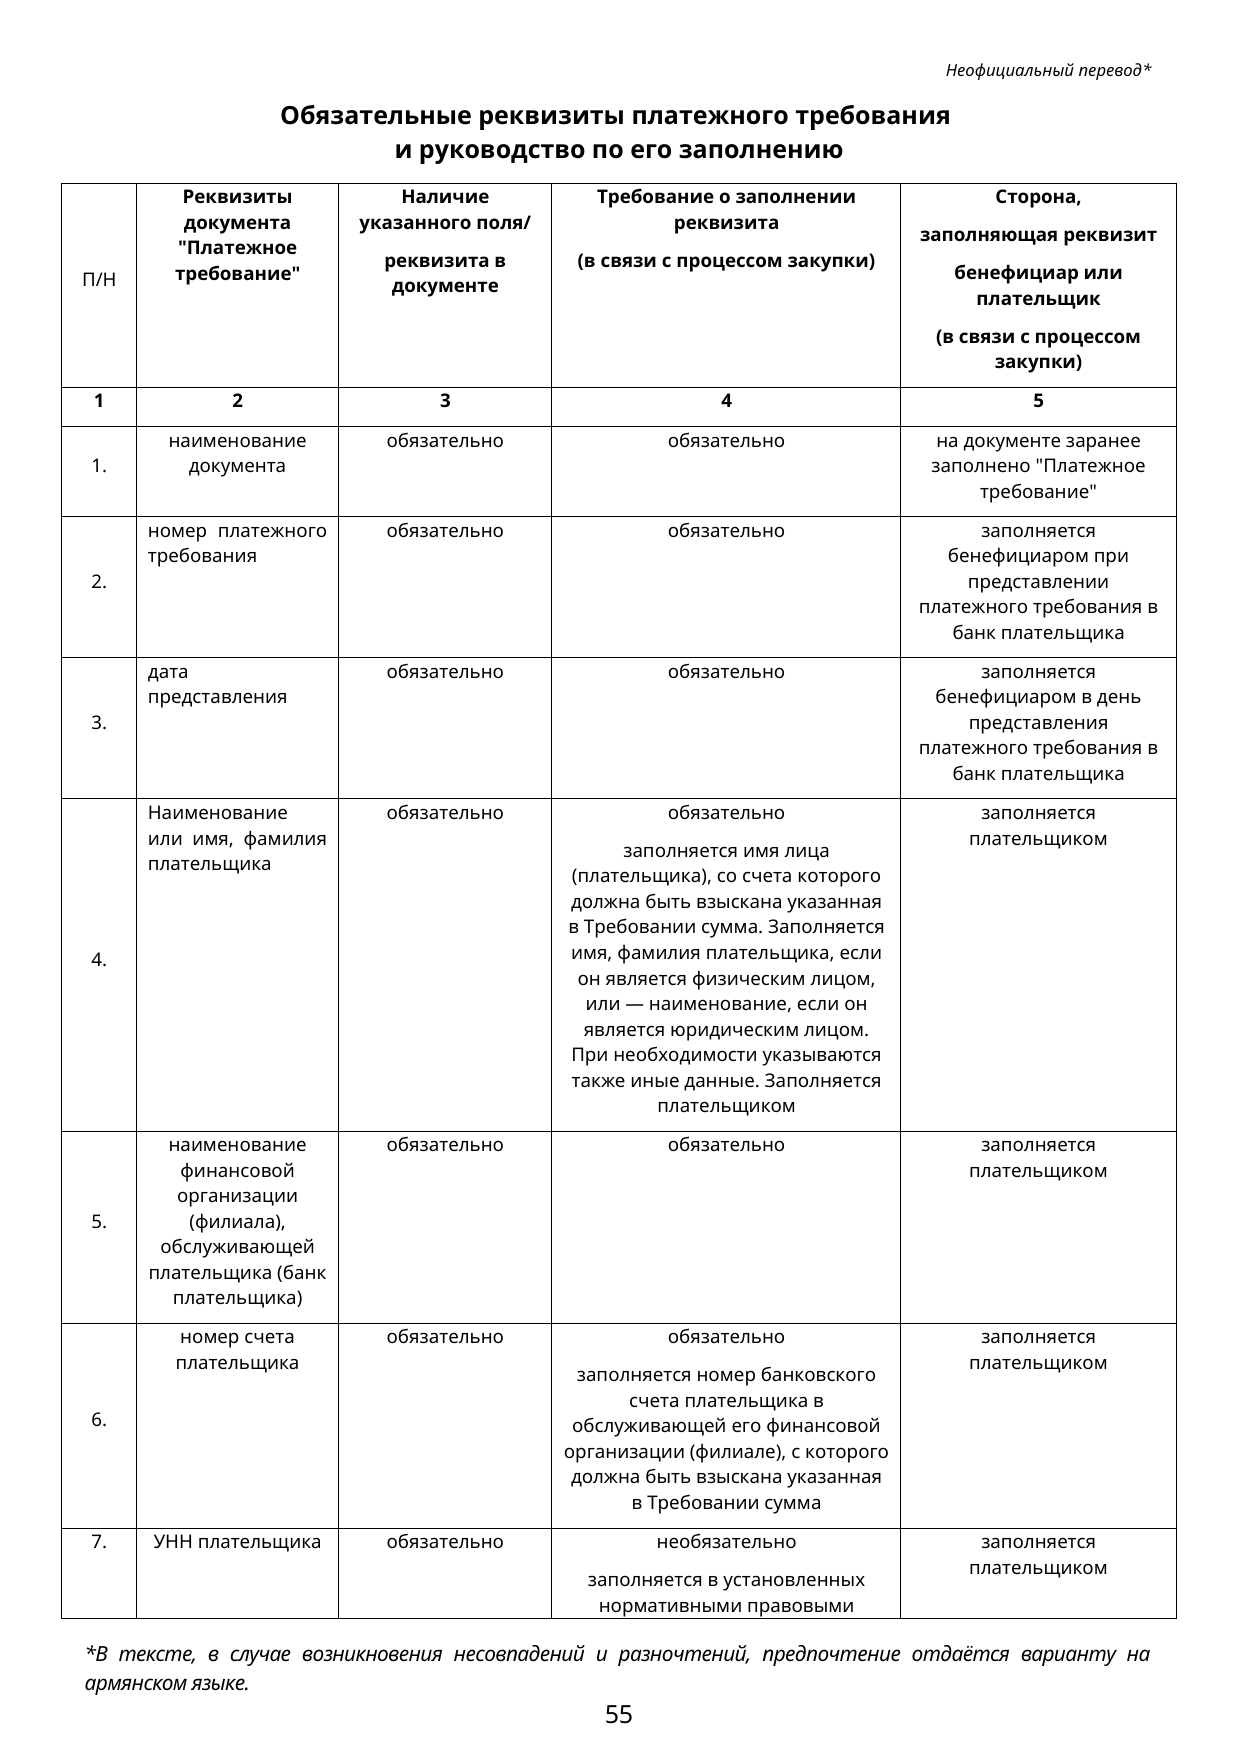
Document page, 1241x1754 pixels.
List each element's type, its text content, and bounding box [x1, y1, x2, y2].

table_cell заполняется бенефициаром при представлении платежного требования в банк плательщика [901, 517, 1176, 657]
table_cell обязательно заполняется имя лица (плательщика), со счета которого должна быть взыскана указанная в Требовании сумма. Заполняется имя, фамилия плательщика, если он является физическим лицом, или — наименование, если он является юридическим лицом. При необходимости указываются также иные данные. Заполняется плательщиком [552, 799, 900, 1131]
table_cell обязательно [339, 799, 551, 1131]
table_cell обязательно заполняется номер банковского счета плательщика в обслуживающей его финансовой организации (филиале), с которого должна быть взыскана указанная в Требовании сумма [552, 1324, 900, 1527]
table_cell наименование документа [137, 427, 338, 516]
table_cell обязательно [339, 1324, 551, 1527]
table_cell обязательно [339, 1132, 551, 1323]
table_cell 2. [62, 517, 136, 657]
table_cell 7. [62, 1529, 136, 1617]
table_cell 5 [901, 388, 1176, 426]
table_cell 4. [62, 799, 136, 1131]
table_cell 3 [339, 388, 551, 426]
table_cell 6. [62, 1324, 136, 1527]
table_cell 5. [62, 1132, 136, 1323]
table_cell обязательно [552, 427, 900, 516]
table_cell наименование финансовой организации (филиала), обслуживающей плательщика (банк плательщика) [137, 1132, 338, 1323]
table_cell обязательно [552, 658, 900, 798]
table_cell заполняется плательщиком [901, 1529, 1176, 1617]
table_cell дата представления [137, 658, 338, 798]
table_cell обязательно [339, 517, 551, 657]
table_cell обязательно [339, 658, 551, 798]
text Обязательные реквизиты платежного требования и руководство по его заполнению [143, 98, 1094, 166]
table_cell заполняется плательщиком [901, 799, 1176, 1131]
table_cell 1 [62, 388, 136, 426]
table_header Сторона, заполняющая реквизит бенефициар или плательщик (в связи с процессом закупки) [901, 184, 1176, 387]
table_header Требование о заполнении реквизита (в связи с процессом закупки) [552, 184, 900, 387]
table_cell 4 [552, 388, 900, 426]
table_cell обязательно [552, 517, 900, 657]
table_header П/Н [62, 184, 136, 387]
table_cell номер счета плательщика [137, 1324, 338, 1527]
table_cell на документе заранее заполнено "Платежное требование" [901, 427, 1176, 516]
table_cell 2 [137, 388, 338, 426]
table_cell УНН плательщика [137, 1529, 338, 1617]
table_header Реквизиты документа "Платежное требование" [137, 184, 338, 387]
table_cell обязательно [339, 1529, 551, 1617]
table_cell заполняется бенефициаром в день представления платежного требования в банк плательщика [901, 658, 1176, 798]
table_cell Наименование или имя, фамилия плательщика [137, 799, 338, 1131]
table_cell 3. [62, 658, 136, 798]
table_cell 1. [62, 427, 136, 516]
table_cell обязательно [552, 1132, 900, 1323]
table_header Наличие указанного поля/ реквизита в документе [339, 184, 551, 387]
table_cell заполняется плательщиком [901, 1132, 1176, 1323]
table_cell номер платежного требования [137, 517, 338, 657]
table_cell обязательно [339, 427, 551, 516]
table_cell заполняется плательщиком [901, 1324, 1176, 1527]
